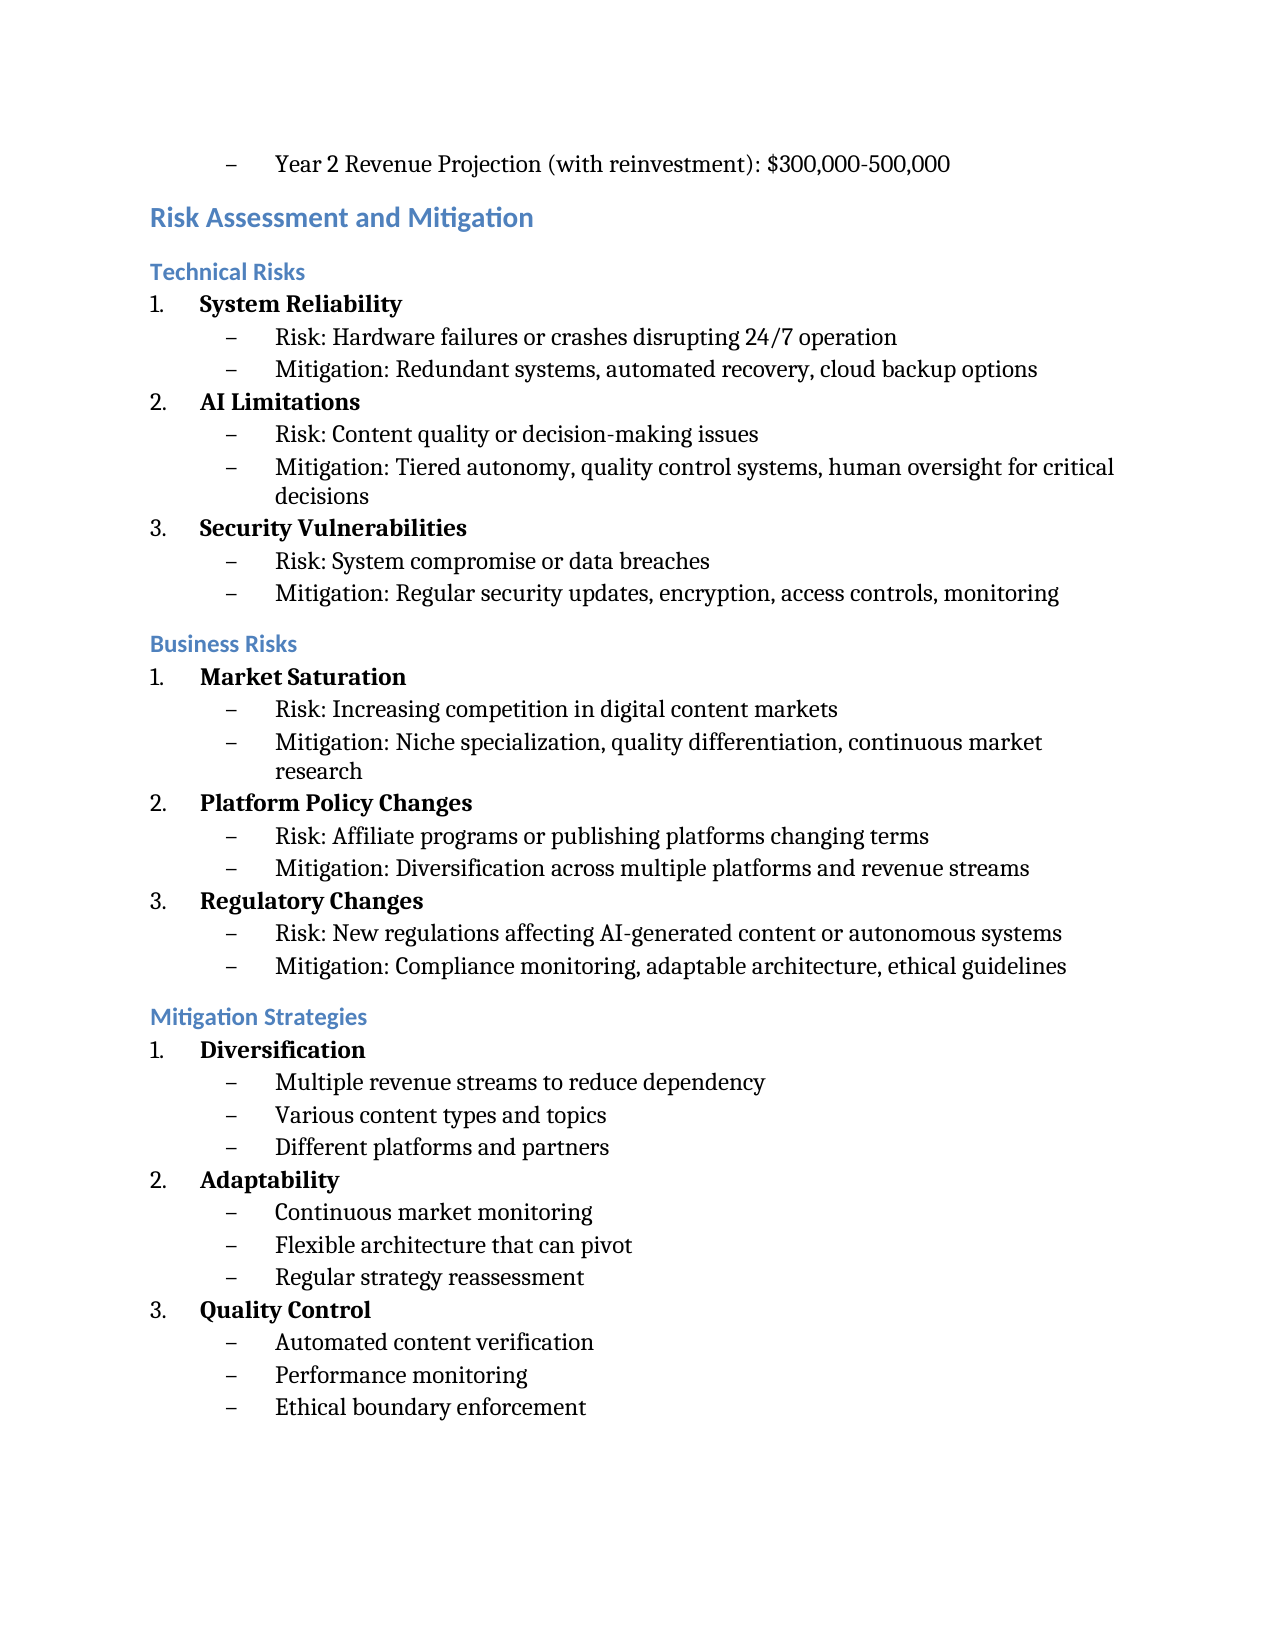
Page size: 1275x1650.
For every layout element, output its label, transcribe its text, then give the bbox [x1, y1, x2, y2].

list Various content types and topics [225, 1101, 1125, 1129]
list Year 2 Revenue Projection (with reinvestment): $300,000-500,000 [225, 150, 1125, 179]
list Mitigation: Regular security updates, encryption, access controls, monitoring [225, 579, 1125, 608]
list Mitigation: Compliance monitoring, adaptable architecture, ethical guidelines [225, 952, 1125, 980]
list Multiple revenue streams to reduce dependency [225, 1068, 1125, 1097]
list Mitigation: Diversification across multiple platforms and revenue streams [225, 854, 1125, 883]
list Security Vulnerabilities [150, 514, 1125, 543]
list Regular strategy reassessment [225, 1263, 1125, 1292]
list Diversification [150, 1036, 1125, 1064]
list Continuous market monitoring [225, 1198, 1125, 1227]
list System Reliability [150, 290, 1125, 319]
list Automated content verification [225, 1328, 1125, 1357]
list Risk: Affiliate programs or publishing platforms changing terms [225, 822, 1125, 850]
list Platform Policy Changes [150, 789, 1125, 818]
subtitle Risk Assessment and Mitigation [150, 199, 1125, 235]
list Market Saturation [150, 663, 1125, 692]
list Ethical boundary enforcement [225, 1393, 1125, 1422]
list Quality Control [150, 1296, 1125, 1324]
subtitle Business Risks [150, 629, 1125, 659]
list Risk: Hardware failures or crashes disrupting 24/7 operation [225, 323, 1125, 352]
list Risk: Increasing competition in digital content markets [225, 695, 1125, 724]
subtitle Mitigation Strategies [150, 1001, 1125, 1032]
list Regulatory Changes [150, 887, 1125, 915]
list Mitigation: Niche specialization, quality differentiation, continuous market research [225, 728, 1125, 785]
list Adaptability [150, 1166, 1125, 1194]
list Risk: System compromise or data breaches [225, 547, 1125, 575]
list Mitigation: Redundant systems, automated recovery, cloud backup options [225, 355, 1125, 384]
list Flexible architecture that can pivot [225, 1231, 1125, 1259]
list Risk: New regulations affecting AI-generated content or autonomous systems [225, 919, 1125, 948]
list Mitigation: Tiered autonomy, quality control systems, human oversight for critical decisions [225, 453, 1125, 510]
list Different platforms and partners [225, 1133, 1125, 1162]
list Performance monitoring [225, 1361, 1125, 1389]
list Risk: Content quality or decision-making issues [225, 420, 1125, 449]
subtitle Technical Risks [150, 256, 1125, 287]
list AI Limitations [150, 388, 1125, 417]
